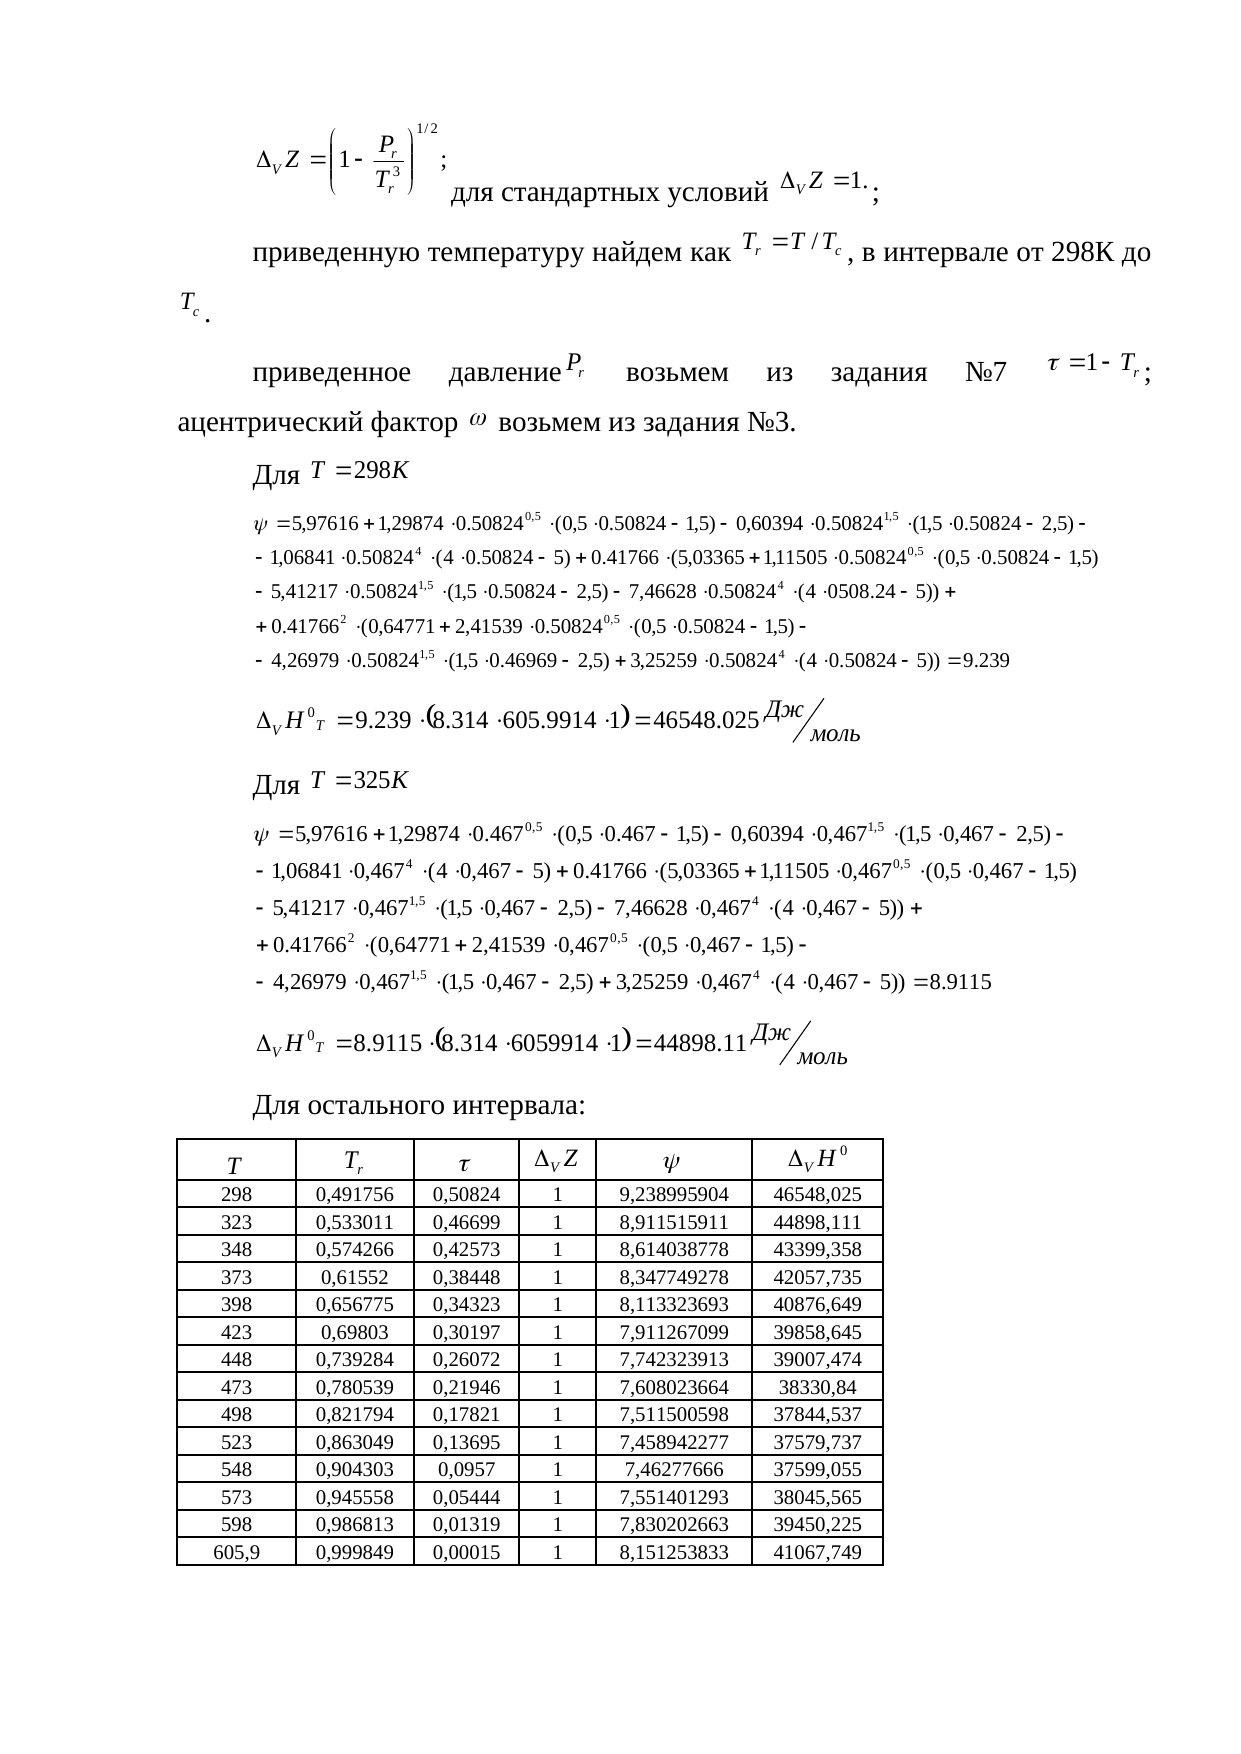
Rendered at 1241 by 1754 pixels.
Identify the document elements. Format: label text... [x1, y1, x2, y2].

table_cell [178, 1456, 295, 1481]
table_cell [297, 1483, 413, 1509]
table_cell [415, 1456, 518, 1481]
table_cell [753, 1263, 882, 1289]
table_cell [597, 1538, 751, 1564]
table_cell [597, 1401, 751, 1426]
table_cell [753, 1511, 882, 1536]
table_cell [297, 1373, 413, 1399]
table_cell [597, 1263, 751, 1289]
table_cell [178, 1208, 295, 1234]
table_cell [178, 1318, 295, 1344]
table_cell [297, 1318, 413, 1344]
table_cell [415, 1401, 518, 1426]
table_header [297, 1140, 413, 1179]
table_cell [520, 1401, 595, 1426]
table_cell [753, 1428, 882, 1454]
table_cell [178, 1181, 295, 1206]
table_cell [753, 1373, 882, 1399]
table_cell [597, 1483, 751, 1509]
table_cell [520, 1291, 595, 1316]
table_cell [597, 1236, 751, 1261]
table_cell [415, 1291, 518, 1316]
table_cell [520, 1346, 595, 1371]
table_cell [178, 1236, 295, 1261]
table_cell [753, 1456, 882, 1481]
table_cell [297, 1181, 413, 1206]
text приведенное давление возьмем из задания №7 ; ацентрический фактор возьмем из задания №3. [177, 345, 1152, 438]
text Для [177, 765, 1152, 801]
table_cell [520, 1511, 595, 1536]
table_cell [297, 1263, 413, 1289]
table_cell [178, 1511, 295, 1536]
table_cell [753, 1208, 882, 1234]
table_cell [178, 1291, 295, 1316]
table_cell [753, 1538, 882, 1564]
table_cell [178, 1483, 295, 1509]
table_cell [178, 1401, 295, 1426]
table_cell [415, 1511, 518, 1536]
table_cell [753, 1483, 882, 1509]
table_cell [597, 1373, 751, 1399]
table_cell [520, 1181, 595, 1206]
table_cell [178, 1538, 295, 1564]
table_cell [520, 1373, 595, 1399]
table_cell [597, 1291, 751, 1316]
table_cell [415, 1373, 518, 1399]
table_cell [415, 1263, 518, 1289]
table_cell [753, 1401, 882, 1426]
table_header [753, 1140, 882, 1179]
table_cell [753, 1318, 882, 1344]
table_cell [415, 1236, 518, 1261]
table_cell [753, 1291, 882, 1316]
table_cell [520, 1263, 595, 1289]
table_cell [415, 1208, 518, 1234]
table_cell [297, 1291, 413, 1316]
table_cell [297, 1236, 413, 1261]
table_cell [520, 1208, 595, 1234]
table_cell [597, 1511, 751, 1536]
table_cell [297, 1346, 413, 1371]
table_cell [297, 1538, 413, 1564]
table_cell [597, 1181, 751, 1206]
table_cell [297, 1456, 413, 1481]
text Для остального интервала: [177, 1087, 1152, 1121]
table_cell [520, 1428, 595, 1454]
text приведенную температуру найдем как , в интервале от 298К до . [177, 224, 1152, 328]
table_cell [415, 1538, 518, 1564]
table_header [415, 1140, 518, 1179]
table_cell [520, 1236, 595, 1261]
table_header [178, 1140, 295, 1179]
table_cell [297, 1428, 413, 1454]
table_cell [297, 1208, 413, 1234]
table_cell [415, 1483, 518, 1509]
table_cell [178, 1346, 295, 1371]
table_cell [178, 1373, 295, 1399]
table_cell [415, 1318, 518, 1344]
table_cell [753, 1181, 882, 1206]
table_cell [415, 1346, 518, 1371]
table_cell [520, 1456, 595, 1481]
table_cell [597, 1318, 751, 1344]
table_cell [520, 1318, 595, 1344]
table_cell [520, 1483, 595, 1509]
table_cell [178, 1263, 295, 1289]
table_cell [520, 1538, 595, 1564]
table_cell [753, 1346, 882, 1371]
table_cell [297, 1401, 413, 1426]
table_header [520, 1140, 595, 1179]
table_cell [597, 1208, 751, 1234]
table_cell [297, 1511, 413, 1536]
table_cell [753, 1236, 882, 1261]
text Для [177, 455, 1152, 491]
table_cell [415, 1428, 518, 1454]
text для стандартных условий ; [177, 118, 1152, 207]
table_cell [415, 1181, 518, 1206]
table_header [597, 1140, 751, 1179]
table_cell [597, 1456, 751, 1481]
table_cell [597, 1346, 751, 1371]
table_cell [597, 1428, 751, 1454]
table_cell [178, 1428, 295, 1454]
